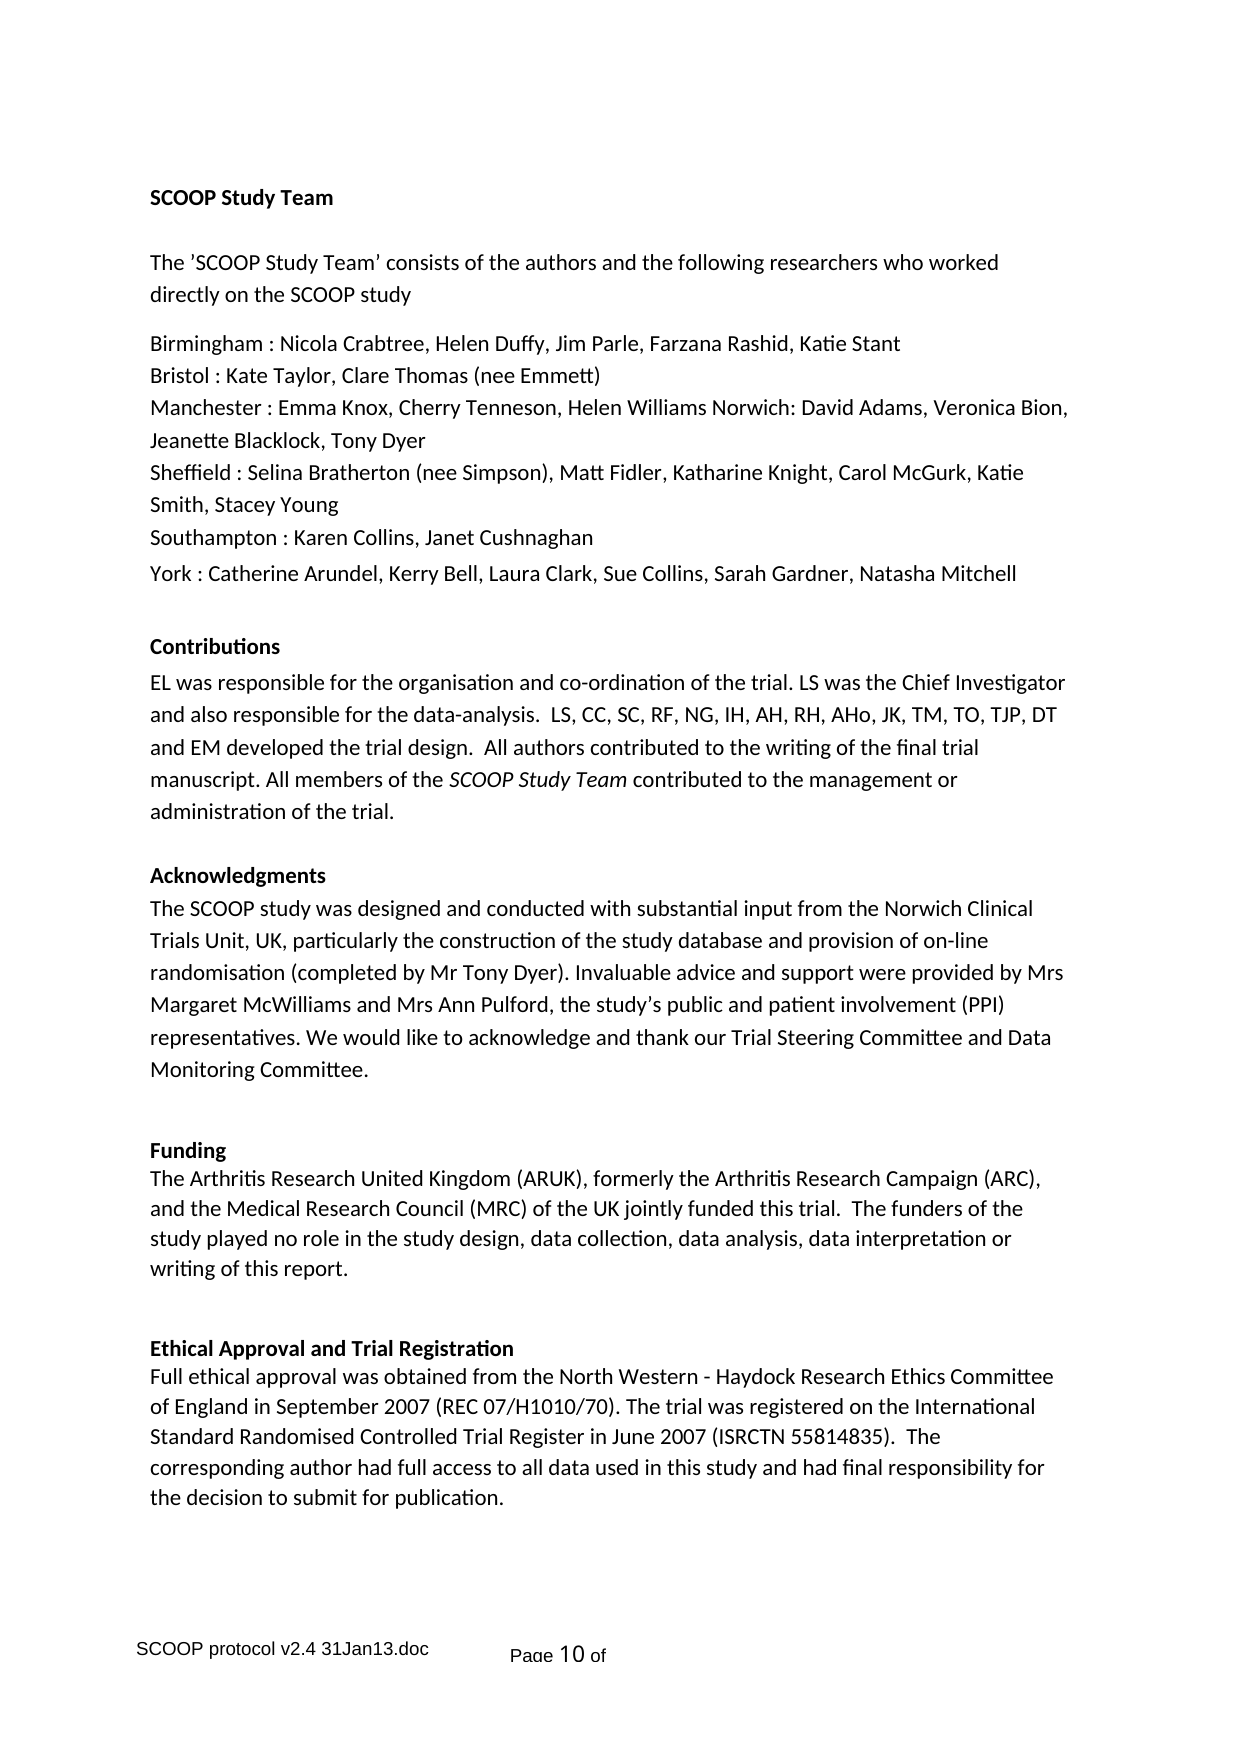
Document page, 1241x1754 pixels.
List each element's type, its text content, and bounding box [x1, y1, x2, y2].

text Funding [150, 1136, 1090, 1164]
text EL was responsible for the organisation and co-ordination of the trial. LS was the Chief Investigator and also responsible for the data-analysis. LS, CC, SC, RF, NG, IH, AH, RH, AHo, JK, TM, TO, TJP, DT and EM developed the trial design. All authors contributed to the writing of the final trial manuscript. All members of the SCOOP Study Team contributed to the management or administration of the trial. [150, 668, 1073, 825]
text The Arthritis Research United Kingdom (ARUK), formerly the Arthritis Research Campaign (ARC), and the Medical Research Council (MRC) of the UK jointly funded this trial. The funders of the study played no role in the study design, data collection, data analysis, data interpretation or writing of this report. [150, 1164, 1077, 1283]
text Southampton : Karen Collins, Janet Cushnaghan [150, 523, 1075, 551]
text Sheffield : Selina Bratherton (nee Simpson), Matt Fidler, Katharine Knight, Carol McGurk, Katie Smith, Stacey Young [150, 458, 1075, 518]
text Birmingham : Nicola Crabtree, Helen Duffy, Jim Parle, Farzana Rashid, Katie Stant Bristol : Kate Taylor, Clare Thomas (nee Emmett) [150, 329, 1075, 389]
text The SCOOP study was designed and conducted with substantial input from the Norwich Clinical Trials Unit, UK, particularly the construction of the study database and provision of on-line randomisation (completed by Mr Tony Dyer). Invaluable advice and support were provided by Mrs Margaret McWilliams and Mrs Ann Pulford, the study’s public and patient involvement (PPI) representatives. We would like to acknowledge and thank our Trial Steering Committee and Data Monitoring Committee. [150, 894, 1075, 1083]
text York : Catherine Arundel, Kerry Bell, Laura Clark, Sue Collins, Sarah Gardner, Natasha Mitchell [150, 559, 1075, 587]
text The ’SCOOP Study Team’ consists of the authors and the following researchers who worked directly on the SCOOP study [150, 248, 1042, 308]
text Acknowledgments [150, 862, 1075, 889]
text Ethical Approval and Trial Registration [150, 1334, 1090, 1362]
text Manchester : Emma Knox, Cherry Tenneson, Helen Williams Norwich: David Adams, Veronica Bion, Jeanette Blacklock, Tony Dyer [150, 393, 1075, 454]
text SCOOP Study Team [150, 183, 1042, 211]
text Contributions [150, 632, 1073, 660]
text Full ethical approval was obtained from the North Western - Haydock Research Ethics Committee of England in September 2007 (REC 07/H1010/70). The trial was registered on the International Standard Randomised Controlled Trial Register in June 2007 (ISRCTN 55814835). The corresponding author had full access to all data used in this study and had final responsibility for the decision to submit for publication. [150, 1362, 1077, 1511]
